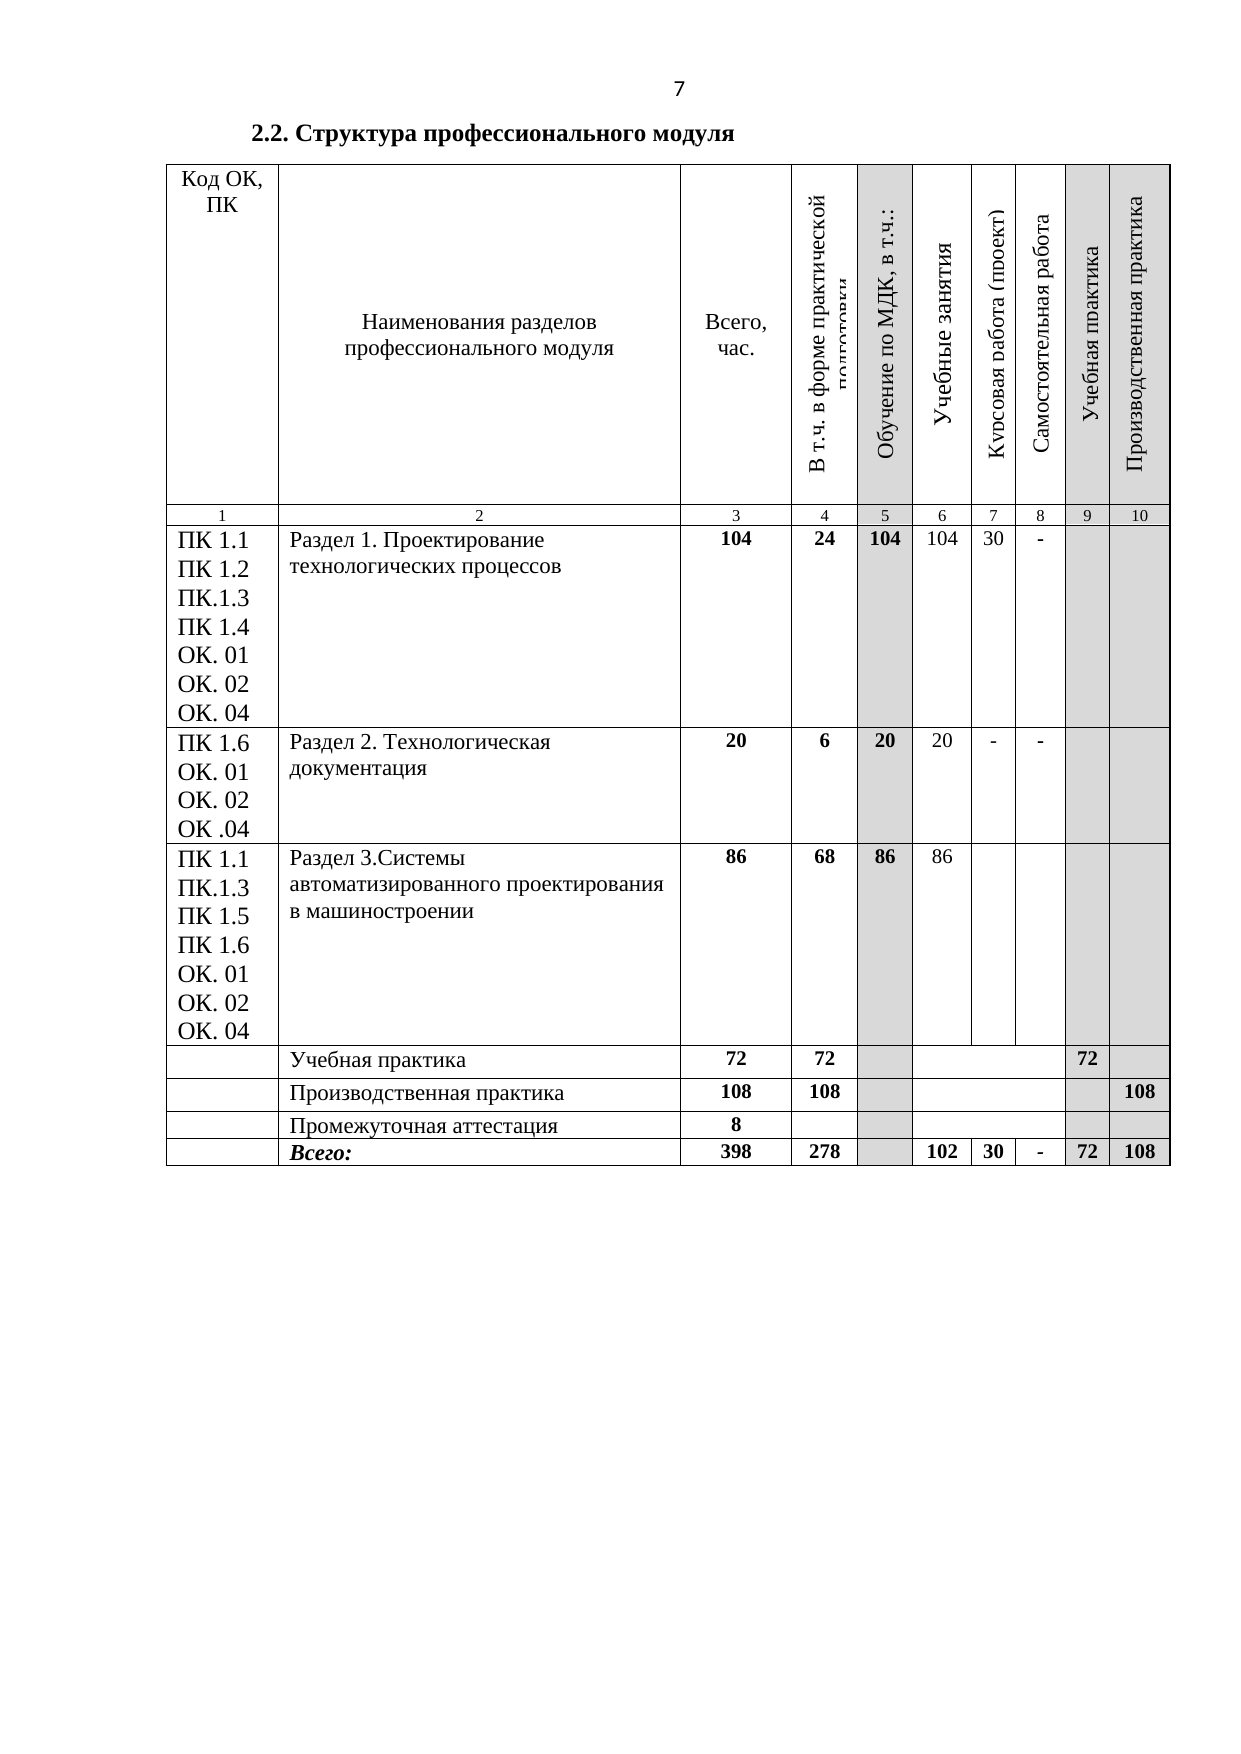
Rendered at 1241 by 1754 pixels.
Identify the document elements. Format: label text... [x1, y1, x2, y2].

table_cell [913, 1112, 1065, 1138]
table_cell Раздел 1. Проектирование технологических процессов [279, 526, 680, 727]
table_cell - [1016, 728, 1065, 843]
table_cell [1110, 728, 1169, 843]
table_cell 20 [681, 728, 791, 843]
table_cell 6 [913, 505, 971, 524]
table_cell Промежуточная аттестация [279, 1112, 680, 1138]
table_cell - [1016, 526, 1065, 727]
table_cell [792, 1112, 857, 1138]
table_cell [1066, 526, 1109, 727]
table_header Обучение по МДК, в т.ч.: [858, 165, 912, 504]
table_cell [1110, 526, 1169, 727]
table_cell 1 [167, 505, 278, 524]
table_cell [167, 1079, 278, 1111]
table_cell 398 [681, 1139, 791, 1165]
table_header Учебная практика [1066, 165, 1109, 504]
table_cell [858, 1046, 912, 1078]
table_cell [972, 844, 1015, 1045]
table_cell 68 [792, 844, 857, 1045]
table_cell 20 [858, 728, 912, 843]
table_cell [1110, 1112, 1169, 1138]
table_cell 10 [1110, 505, 1169, 524]
table_cell Раздел 2. Технологическая документация [279, 728, 680, 843]
table_cell 2 [279, 505, 680, 524]
table_cell [167, 1112, 278, 1138]
table_cell 104 [681, 526, 791, 727]
table_cell 4 [792, 505, 857, 524]
table_header Курсовая работа (проект) [972, 165, 1015, 504]
table_header Самостоятельная работа [1016, 165, 1065, 504]
table_cell 7 [972, 505, 1015, 524]
table_cell [1110, 1046, 1169, 1078]
table_cell 72 [681, 1046, 791, 1078]
table_header В т.ч. в форме практической подготовки [792, 165, 857, 504]
table_header Наименования разделов профессионального модуля [279, 165, 680, 504]
table_cell [1066, 1112, 1109, 1138]
table_header Всего, час. [681, 165, 791, 504]
table_cell [1016, 844, 1065, 1045]
table_cell 278 [792, 1139, 857, 1165]
table_cell 104 [913, 526, 971, 727]
table_cell 108 [681, 1079, 791, 1111]
table_cell 30 [972, 1139, 1015, 1165]
table_header Код ОК, ПК [167, 165, 278, 504]
table_cell [167, 1046, 278, 1078]
table_cell 102 [913, 1139, 971, 1165]
table_cell 72 [792, 1046, 857, 1078]
table_header Производственная практика [1110, 165, 1169, 504]
table_cell 104 [858, 526, 912, 727]
table_cell 5 [858, 505, 912, 524]
table_cell Раздел 3.Системы автоматизированного проектирования в машиностроении [279, 844, 680, 1045]
table_cell [913, 1046, 1065, 1078]
table_cell 86 [681, 844, 791, 1045]
table_cell [1066, 844, 1109, 1045]
table_cell [913, 1079, 1065, 1111]
table_cell ПК 1.1 ПК.1.3 ПК 1.5 ПК 1.6 ОК. 01 ОК. 02 ОК. 04 [167, 844, 278, 1045]
table_cell 8 [681, 1112, 791, 1138]
table_cell [1066, 1079, 1109, 1111]
table_cell [858, 1112, 912, 1138]
table_cell Производственная практика [279, 1079, 680, 1111]
table_cell 24 [792, 526, 857, 727]
table_cell 108 [792, 1079, 857, 1111]
table_cell 86 [858, 844, 912, 1045]
table_cell ПК 1.6 ОК. 01 ОК. 02 ОК .04 [167, 728, 278, 843]
table_cell [1110, 844, 1169, 1045]
table_cell [1066, 728, 1109, 843]
table_cell - [1016, 1139, 1065, 1165]
table_cell [858, 1139, 912, 1165]
table_cell 9 [1066, 505, 1109, 524]
table_cell 108 [1110, 1139, 1169, 1165]
table_cell 20 [913, 728, 971, 843]
table_cell 8 [1016, 505, 1065, 524]
table_cell ПК 1.1 ПК 1.2 ПК.1.3 ПК 1.4 ОК. 01 ОК. 02 ОК. 04 [167, 526, 278, 727]
table_cell [858, 1079, 912, 1111]
text 2.2. Структура профессионального модуля [177, 118, 1181, 147]
table_cell Всего: [279, 1139, 680, 1165]
table_cell 72 [1066, 1139, 1109, 1165]
table_cell 3 [681, 505, 791, 524]
table_cell Учебная практика [279, 1046, 680, 1078]
table_cell [167, 1139, 278, 1165]
table_cell 6 [792, 728, 857, 843]
table_cell 108 [1110, 1079, 1169, 1111]
table_cell 86 [913, 844, 971, 1045]
table_cell - [972, 728, 1015, 843]
table_header Учебные занятия [913, 165, 971, 504]
table_cell 72 [1066, 1046, 1109, 1078]
table_cell 30 [972, 526, 1015, 727]
